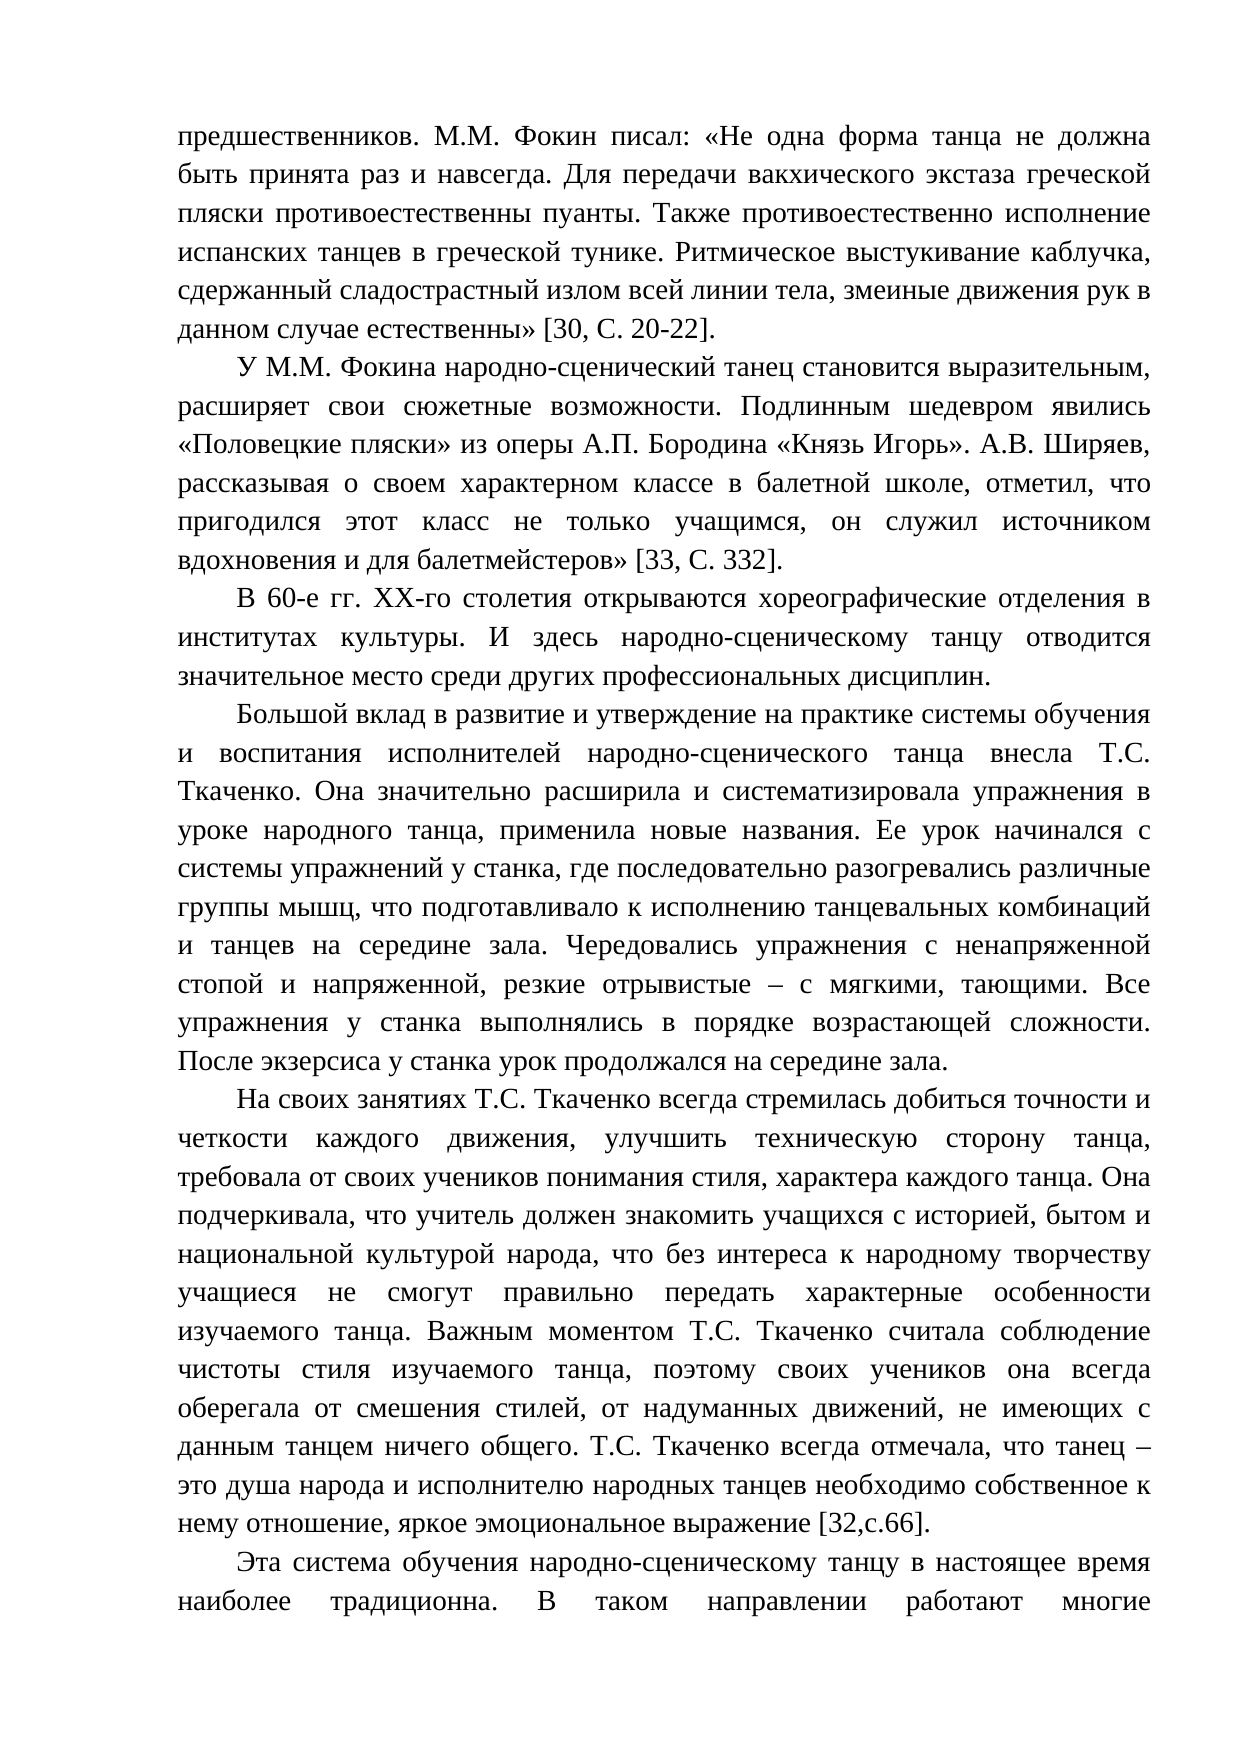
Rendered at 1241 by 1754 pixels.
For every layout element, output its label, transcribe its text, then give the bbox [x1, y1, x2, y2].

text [177, 118, 1152, 344]
text Большой вклад в развитие и утверждение на практике системы обучения и воспитания исполнителей народно-сценического танца внесла Т.С. Ткаченко. Она значительно расширила и систематизировала упражнения в уроке народного танца, применила новые названия. Ее урок начинался с системы упражнений у станка, где последовательно разогревались различные группы мышц, что подготавливало к исполнению танцевальных комбинаций и танцев на середине зала. Чередовались упражнения с ненапряженной стопой и напряженной, резкие отрывистые – с мягкими, тающими. Все упражнения у станка выполнялись в порядке возрастающей сложности. После экзерсиса у станка урок продолжался на середине зала. [177, 696, 1152, 1077]
text На своих занятиях Т.С. Ткаченко всегда стремилась добиться точности и четкости каждого движения, улучшить техническую сторону танца, требовала от своих учеников понимания стиля, характера каждого танца. Она подчеркивала, что учитель должен знакомить учащихся с историей, бытом и национальной культурой народа, что без интереса к народному творчеству учащиеся не смогут правильно передать характерные особенности изучаемого танца. Важным моментом Т.С. Ткаченко считала соблюдение чистоты стиля изучаемого танца, поэтому своих учеников она всегда оберегала от смешения стилей, от надуманных движений, не имеющих c данным танцем ничего общего. Т.С. Ткаченко всегда отмечала, что танец – это душа народа и исполнителю народных танцев необходимо собственное к нему отношение, яркое эмоциональное выражение [32,с.66]. [177, 1082, 1152, 1539]
text У М.М. Фокина народно-сценический танец становится выразительным, расширяет свои сюжетные возможности. Подлинным шедевром явились «Половецкие пляски» из оперы А.П. Бородина «Князь Игорь». А.В. Ширяев, рассказывая о своем характерном классе в балетной школе, отметил, что пригодился этот класс не только учащимся, он служил источником вдохновения и для балетмейстеров» [33, С. 332]. [177, 349, 1152, 576]
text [177, 1544, 1152, 1616]
text В 60-е гг. XX-го столетия открываются хореографические отделения в институтах культуры. И здесь народно-сценическому танцу отводится значительное место среди других профессиональных дисциплин. [177, 581, 1152, 691]
